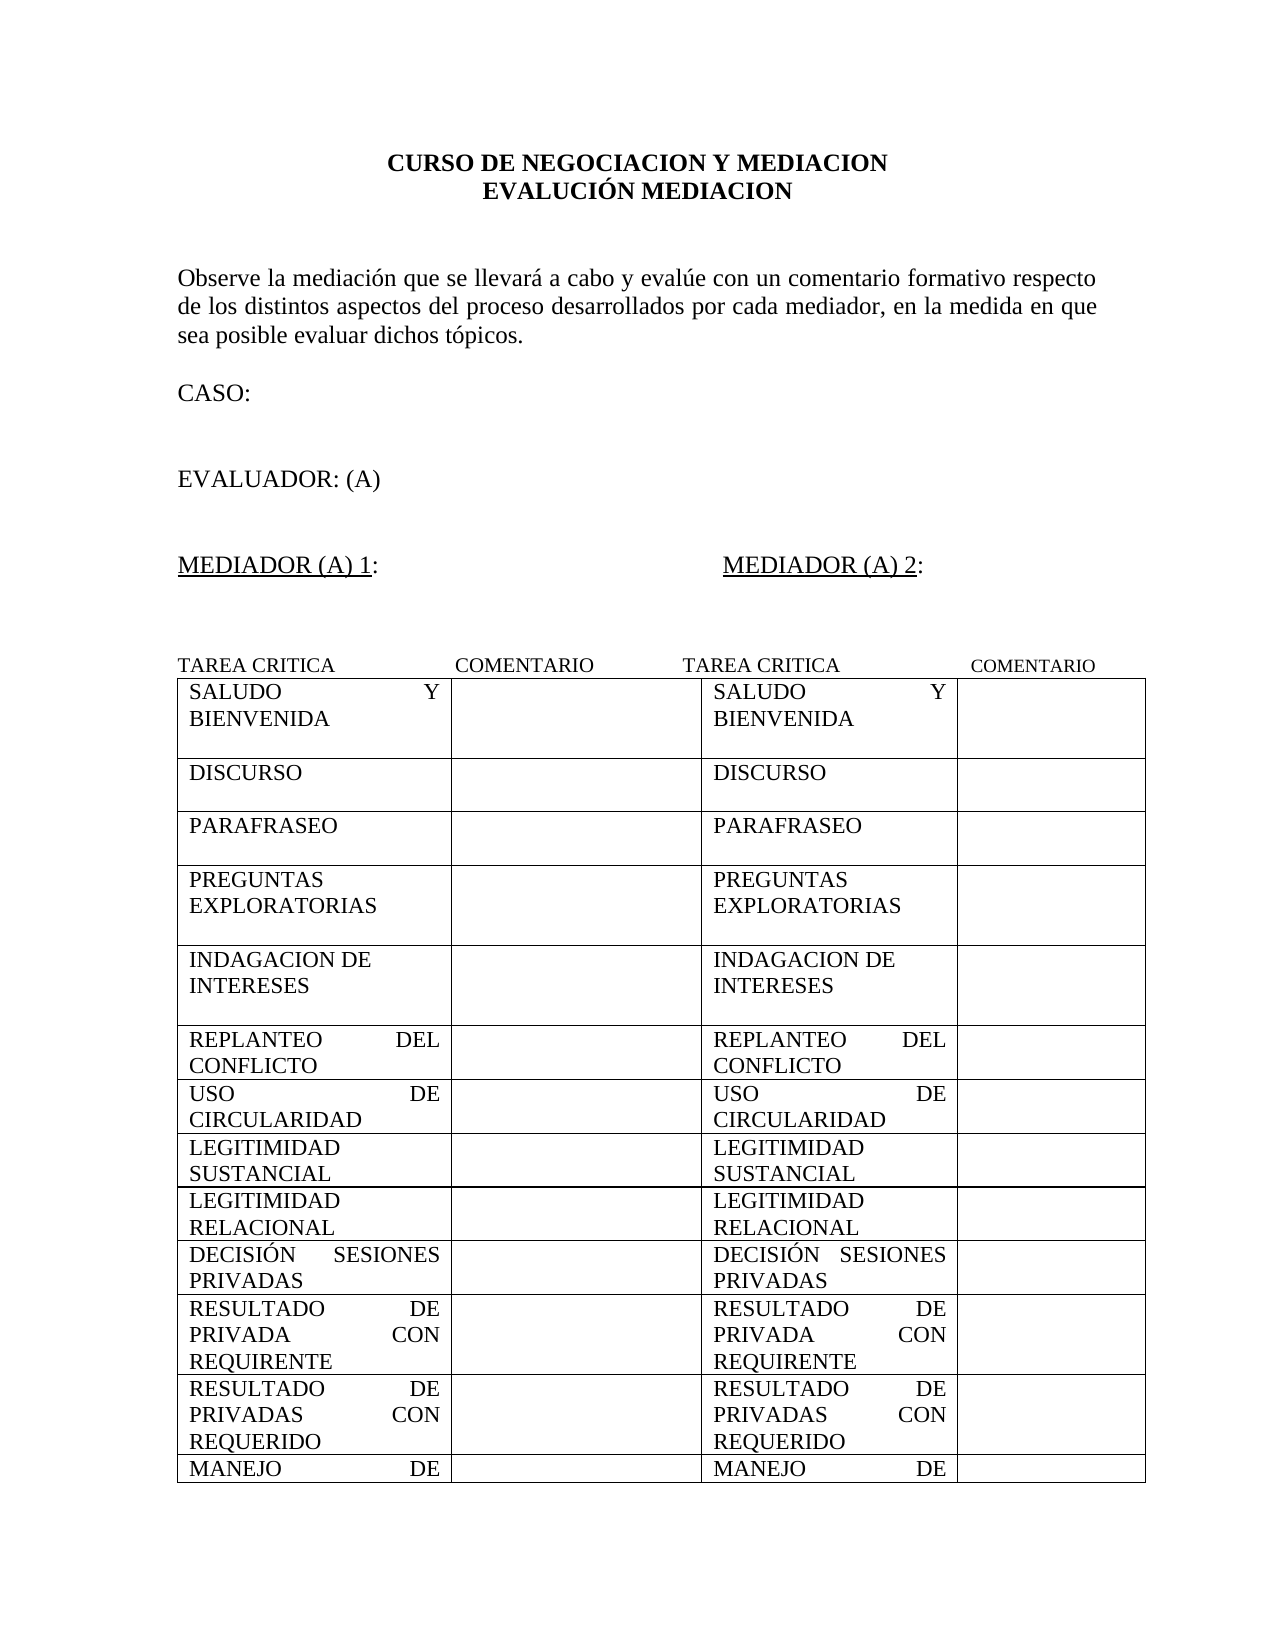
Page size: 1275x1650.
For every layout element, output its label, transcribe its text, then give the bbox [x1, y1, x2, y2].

table_cell INDAGACION DE INTERESES [702, 946, 957, 1025]
table_cell DECISIÓN SESIONES PRIVADAS [178, 1241, 451, 1294]
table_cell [702, 1455, 957, 1482]
text EVALUADOR: (A) [177, 464, 1098, 493]
table_cell [958, 1241, 1145, 1294]
table_cell REPLANTEO DEL CONFLICTO [702, 1026, 957, 1079]
table_cell [452, 759, 701, 811]
table_cell PREGUNTAS EXPLORATORIAS [702, 866, 957, 945]
table_cell [452, 1455, 701, 1482]
table_cell [452, 1134, 701, 1186]
table_cell INDAGACION DE INTERESES [178, 946, 451, 1025]
table_cell [452, 1241, 701, 1294]
table_cell [958, 812, 1145, 865]
table_cell RESULTADO DE PRIVADA CON REQUIRENTE [702, 1295, 957, 1374]
table_header [958, 679, 1145, 757]
table_cell [958, 1375, 1145, 1454]
table_cell [958, 1026, 1145, 1079]
table_cell PARAFRASEO [702, 812, 957, 865]
text MEDIADOR (A) 1: MEDIADOR (A) 2: [177, 550, 1098, 579]
table_cell USO DE CIRCULARIDAD [702, 1080, 957, 1133]
table_cell [958, 1295, 1145, 1374]
text TAREA CRITICA COMENTARIO TAREA CRITICA COMENTARIO [177, 653, 1098, 677]
table_cell [452, 1375, 701, 1454]
table_cell [452, 1188, 701, 1240]
table_cell LEGITIMIDAD RELACIONAL [702, 1188, 957, 1240]
table_cell [958, 1080, 1145, 1133]
table_cell RESULTADO DE PRIVADAS CON REQUERIDO [178, 1375, 451, 1454]
table_cell PARAFRASEO [178, 812, 451, 865]
table_cell DISCURSO [178, 759, 451, 811]
text Observe la mediación que se llevará a cabo y evalúe con un comentario formativo respecto de los distintos aspectos del proceso desarrollados por cada mediador, en la medida en que sea posible evaluar dichos tópicos. [177, 263, 1098, 349]
table_cell [452, 946, 701, 1025]
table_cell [178, 1455, 451, 1482]
table_cell LEGITIMIDAD RELACIONAL [178, 1188, 451, 1240]
table_cell [452, 1026, 701, 1079]
table_cell [958, 946, 1145, 1025]
table_cell REPLANTEO DEL CONFLICTO [178, 1026, 451, 1079]
table_cell DECISIÓN SESIONES PRIVADAS [702, 1241, 957, 1294]
table_cell [452, 1295, 701, 1374]
table_cell PREGUNTAS EXPLORATORIAS [178, 866, 451, 945]
text EVALUCIÓN MEDIACION [177, 176, 1098, 205]
table_cell [452, 812, 701, 865]
table_cell [452, 866, 701, 945]
text CASO: [177, 378, 1098, 406]
table_cell [958, 1455, 1145, 1482]
table_header SALUDO Y BIENVENIDA [702, 679, 957, 757]
text CURSO DE NEGOCIACION Y MEDIACION [177, 148, 1098, 176]
table_header [452, 679, 701, 757]
table_cell RESULTADO DE PRIVADA CON REQUIRENTE [178, 1295, 451, 1374]
table_header SALUDO Y BIENVENIDA [178, 679, 451, 757]
table_cell LEGITIMIDAD SUSTANCIAL [702, 1134, 957, 1186]
table_cell RESULTADO DE PRIVADAS CON REQUERIDO [702, 1375, 957, 1454]
table_cell [958, 1134, 1145, 1186]
table_cell [958, 866, 1145, 945]
table_cell [958, 1188, 1145, 1240]
table_cell DISCURSO [702, 759, 957, 811]
table_cell [452, 1080, 701, 1133]
table_cell LEGITIMIDAD SUSTANCIAL [178, 1134, 451, 1186]
table_cell USO DE CIRCULARIDAD [178, 1080, 451, 1133]
table_cell [958, 759, 1145, 811]
